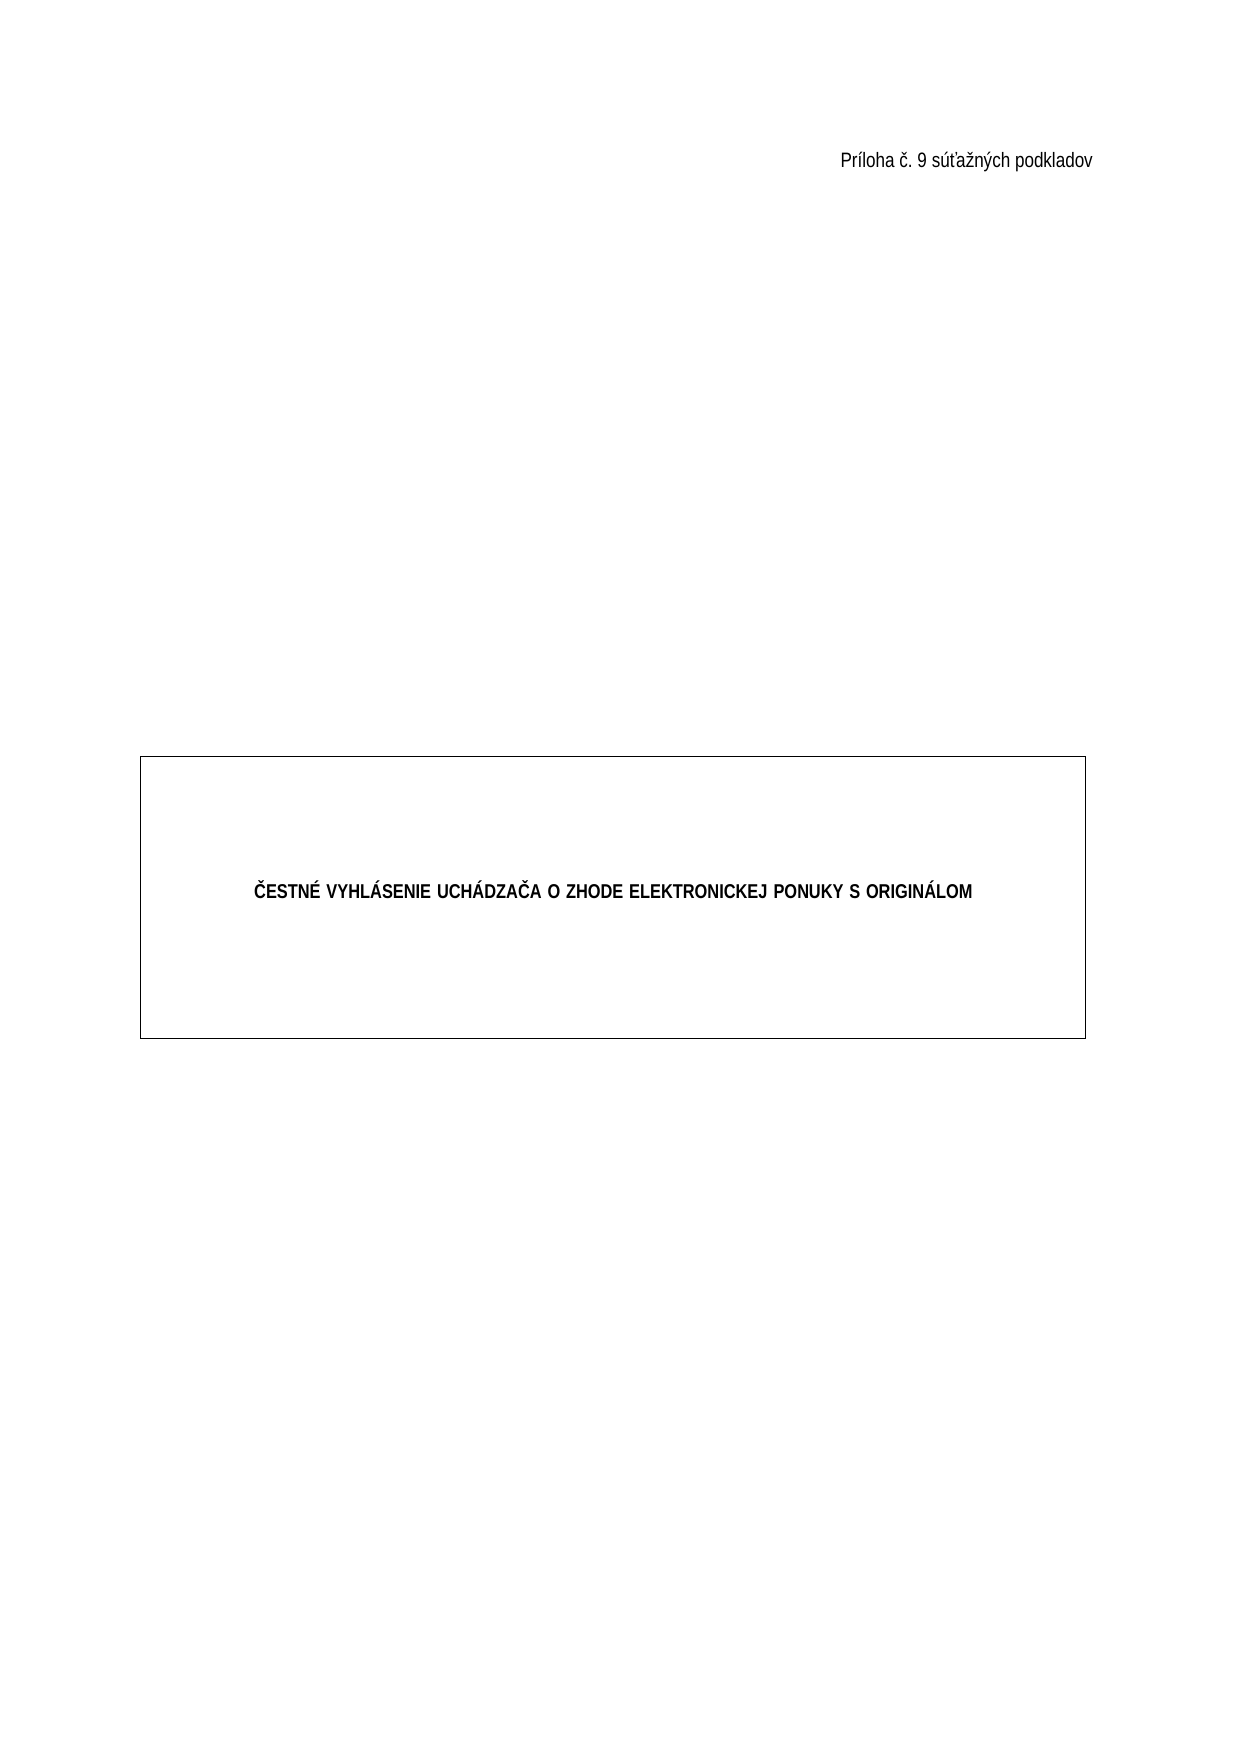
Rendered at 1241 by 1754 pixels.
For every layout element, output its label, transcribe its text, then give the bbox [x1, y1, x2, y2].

table_header čestné vyhlásenie uchádzača o zhode elektronickej ponuky s originálom [141, 757, 1085, 1037]
text Príloha č. 9 súťažných podkladov [148, 148, 1093, 172]
